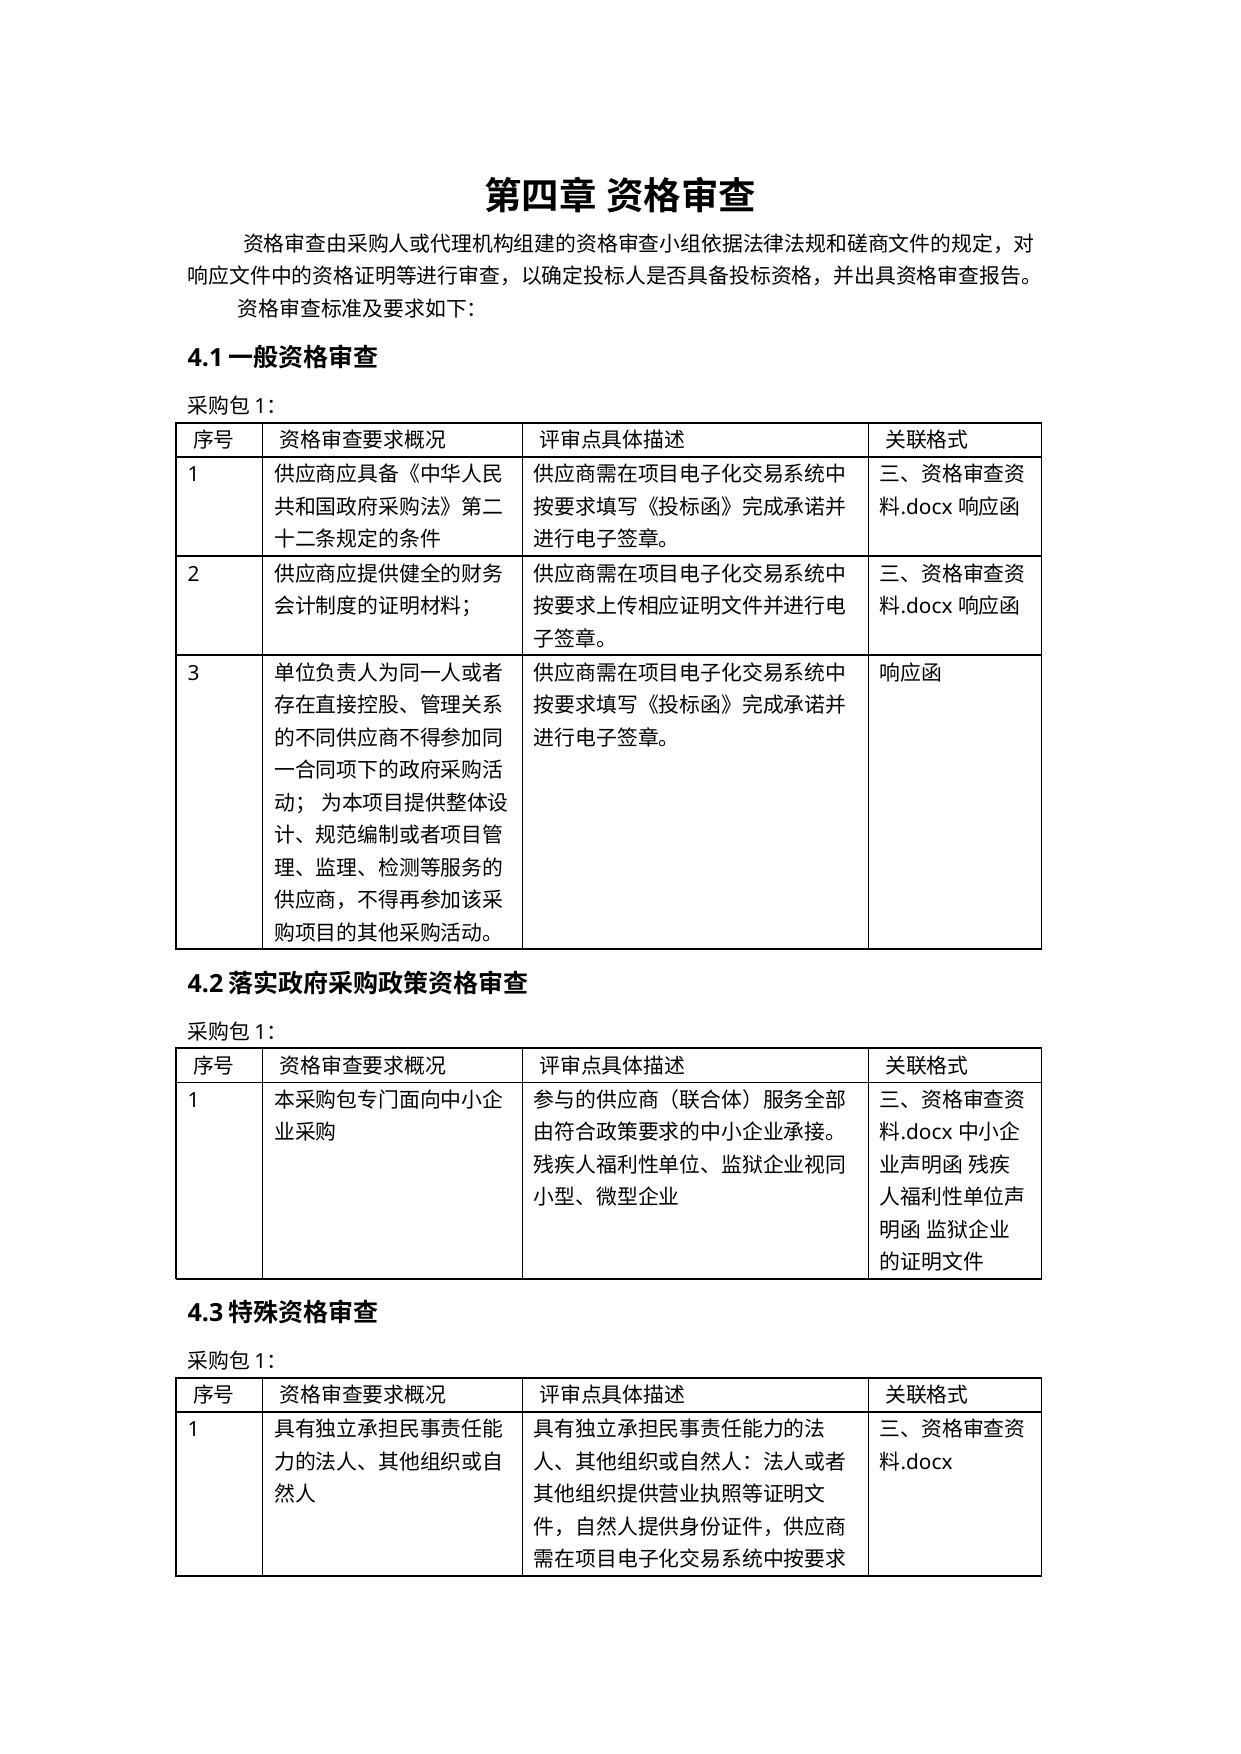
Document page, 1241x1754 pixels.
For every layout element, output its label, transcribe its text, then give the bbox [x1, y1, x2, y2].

table_header 资格审查要求概况 [263, 1049, 522, 1081]
text 采购包1： [187, 389, 1053, 422]
table_header 关联格式 [869, 424, 1041, 456]
text 4.2落实政府采购政策资格审查 [187, 950, 1053, 1015]
table_cell 1 [177, 1083, 262, 1278]
text 第四章 资格审查 [187, 162, 1053, 227]
table_cell 本采购包专门面向中小企业采购 [263, 1083, 522, 1278]
table_header 评审点具体描述 [523, 1379, 868, 1411]
table_cell 供应商需在项目电子化交易系统中按要求填写《投标函》完成承诺并进行电子签章。 [523, 656, 868, 948]
text 资格审查由采购人或代理机构组建的资格审查小组依据法律法规和磋商文件的规定，对响应文件中的资格证明等进行审查，以确定投标人是否具备投标资格，并出具资格审查报告。 [187, 227, 1053, 292]
table_header 关联格式 [869, 1049, 1041, 1081]
table_cell 3 [177, 656, 262, 948]
text 采购包1： [187, 1344, 1053, 1377]
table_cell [523, 1413, 868, 1575]
table_cell 三、资格审查资料.docx 响应函 [869, 557, 1041, 654]
table_cell 供应商应提供健全的财务会计制度的证明材料； [263, 557, 522, 654]
table_cell 供应商需在项目电子化交易系统中按要求上传相应证明文件并进行电子签章。 [523, 557, 868, 654]
table_cell 参与的供应商（联合体）服务全部由符合政策要求的中小企业承接。残疾人福利性单位、监狱企业视同小型、微型企业 [523, 1083, 868, 1278]
table_cell 1 [177, 458, 262, 555]
table_header 序号 [177, 1049, 262, 1081]
table_header 序号 [177, 1379, 262, 1411]
text 4.1一般资格审查 [187, 324, 1053, 389]
table_cell 单位负责人为同一人或者存在直接控股、管理关系的不同供应商不得参加同一合同项下的政府采购活动； 为本项目提供整体设计、规范编制或者项目管理、监理、检测等服务的供应商，不得再参加该采购项目的其他采购活动。 [263, 656, 522, 948]
table_cell 三、资格审查资料.docx 响应函 [869, 458, 1041, 555]
table_header 评审点具体描述 [523, 424, 868, 456]
table_cell 响应函 [869, 656, 1041, 948]
table_header 评审点具体描述 [523, 1049, 868, 1081]
table_cell 供应商应具备《中华人民共和国政府采购法》第二十二条规定的条件 [263, 458, 522, 555]
table_header 关联格式 [869, 1379, 1041, 1411]
table_header 序号 [177, 424, 262, 456]
table_cell 1 [177, 1413, 262, 1575]
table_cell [263, 1413, 522, 1575]
text 资格审查标准及要求如下： [187, 292, 1053, 324]
table_header 资格审查要求概况 [263, 424, 522, 456]
table_header 资格审查要求概况 [263, 1379, 522, 1411]
table_cell 2 [177, 557, 262, 654]
text 4.3特殊资格审查 [187, 1279, 1053, 1344]
table_cell 供应商需在项目电子化交易系统中按要求填写《投标函》完成承诺并进行电子签章。 [523, 458, 868, 555]
text 采购包1： [187, 1015, 1053, 1047]
table_cell 三、资格审查资料.docx [869, 1413, 1041, 1575]
table_cell 三、资格审查资料.docx 中小企业声明函 残疾人福利性单位声明函 监狱企业的证明文件 [869, 1083, 1041, 1278]
